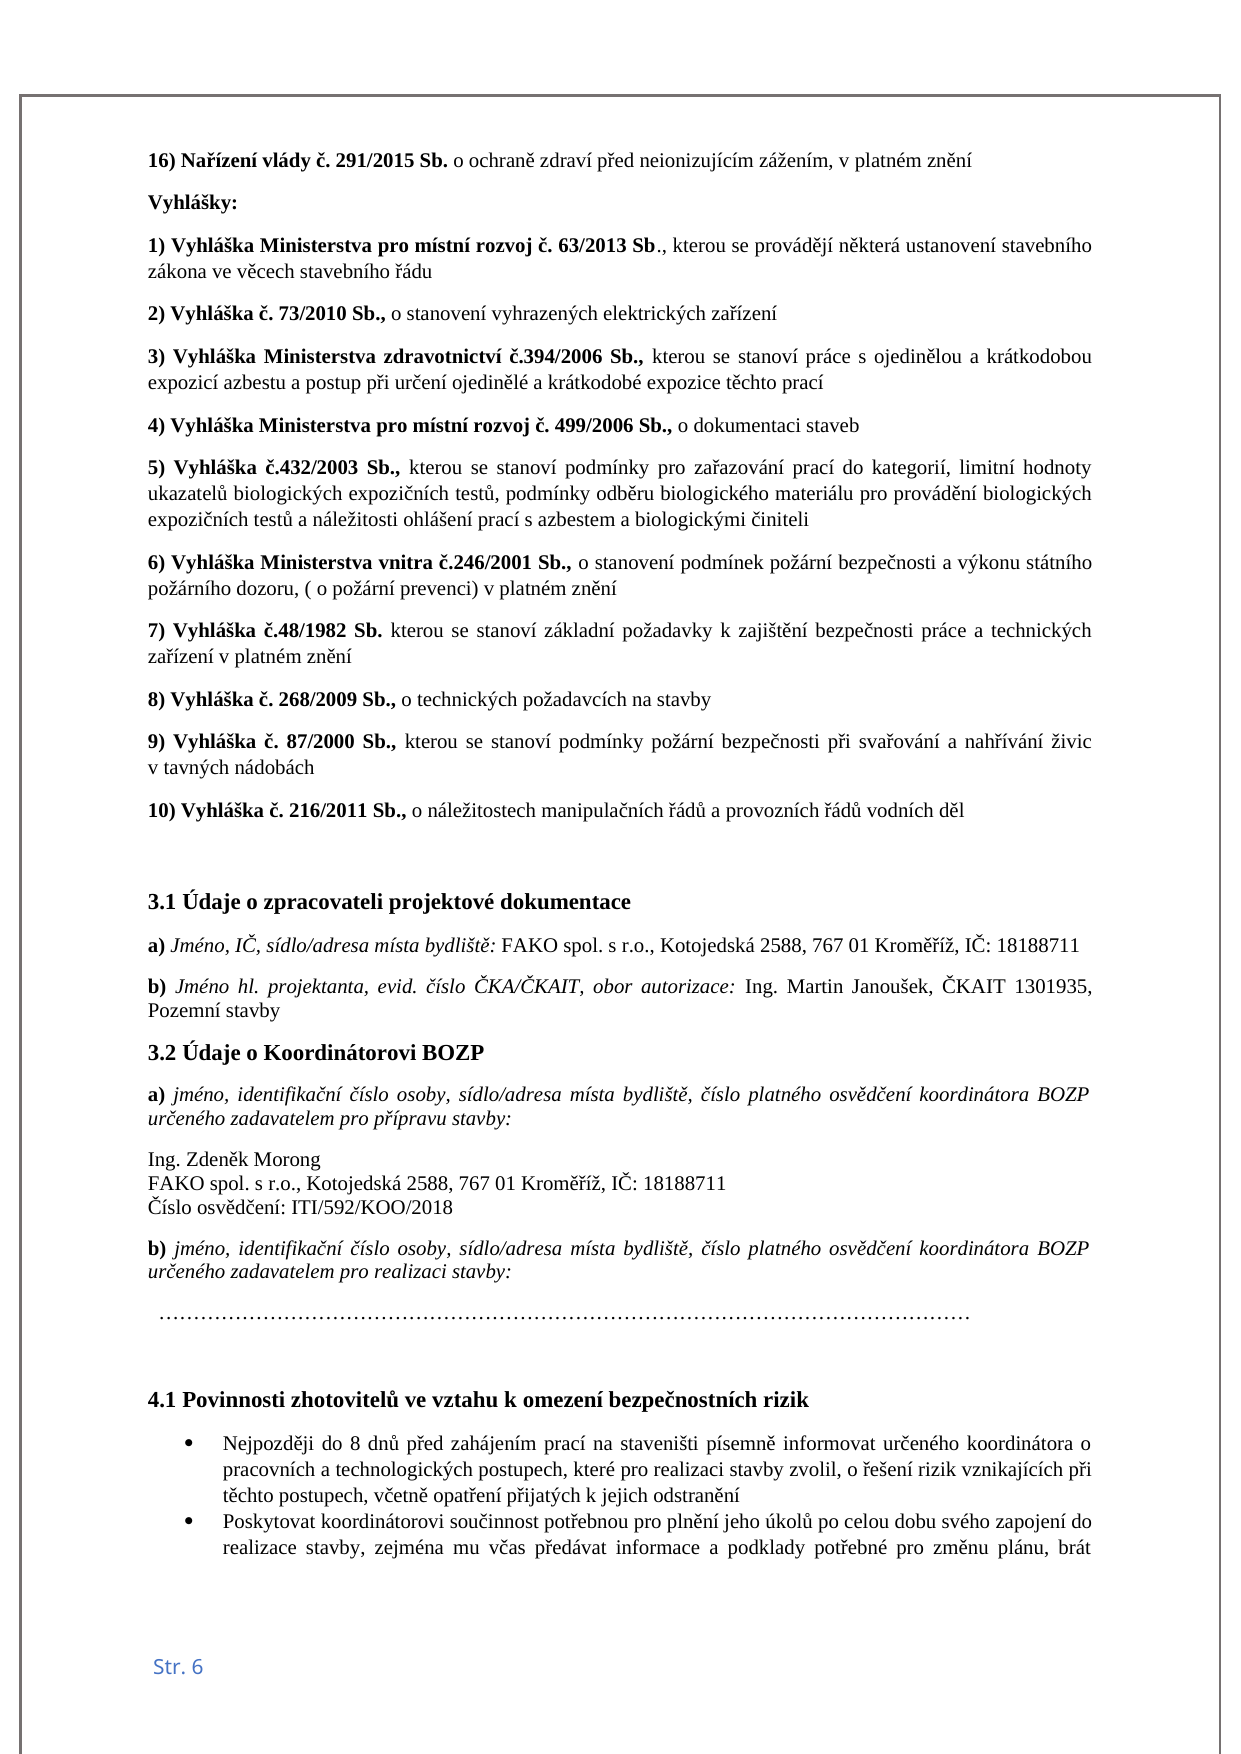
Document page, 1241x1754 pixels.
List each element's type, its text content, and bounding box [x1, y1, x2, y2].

text ……………………………………………………………………………………………………… [148, 1300, 1093, 1324]
text 10) Vyhláška č. 216/2011 Sb., o náležitostech manipulačních řádů a provozních řádů vodních děl [148, 798, 1093, 822]
text 6) Vyhláška Ministerstva vnitra č.246/2001 Sb., o stanovení podmínek požární bezpečnosti a výkonu státního požárního dozoru, ( o požární prevenci) v platném znění [148, 549, 1093, 599]
text b) Jméno hl. projektanta, evid. číslo ČKA/ČKAIT, obor autorizace: Ing. Martin Janoušek, ČKAIT 1301935, Pozemní stavby [148, 974, 1093, 1022]
text 1) Vyhláška Ministerstva pro místní rozvoj č. 63/2013 Sb., kterou se provádějí některá ustanovení stavebního zákona ve věcech stavebního řádu [148, 233, 1093, 283]
text 3.2 Údaje o Koordinátorovi BOZP [148, 1039, 1093, 1065]
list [185, 1509, 1093, 1559]
text Ing. Zdeněk Morong [148, 1147, 1093, 1171]
text 3.1 Údaje o zpracovateli projektové dokumentace [148, 888, 1093, 914]
text 2) Vyhláška č. 73/2010 Sb., o stanovení vyhrazených elektrických zařízení [148, 301, 1093, 325]
text 8) Vyhláška č. 268/2009 Sb., o technických požadavcích na stavby [148, 687, 1093, 711]
text 9) Vyhláška č. 87/2000 Sb., kterou se stanoví podmínky požární bezpečnosti při svařování a nahřívání živic v tavných nádobách [148, 729, 1093, 779]
text 4.1 Povinnosti zhotovitelů ve vztahu k omezení bezpečnostních rizik [148, 1386, 1093, 1412]
text 5) Vyhláška č.432/2003 Sb., kterou se stanoví podmínky pro zařazování prací do kategorií, limitní hodnoty ukazatelů biologických expozičních testů, podmínky odběru biologického materiálu pro provádění biologických expozičních testů a náležitosti ohlášení prací s azbestem a biologickými činiteli [148, 455, 1093, 531]
text 7) Vyhláška č.48/1982 Sb. kterou se stanoví základní požadavky k zajištění bezpečnosti práce a technických zařízení v platném znění [148, 618, 1093, 668]
list Nejpozději do 8 dnů před zahájením prací na staveništi písemně informovat určeného koordinátora o pracovních a technologických postupech, které pro realizaci stavby zvolil, o řešení rizik vznikajících při těchto postupech, včetně opatření přijatých k jejich odstranění [185, 1431, 1093, 1507]
text b) jméno, identifikační číslo osoby, sídlo/adresa místa bydliště, číslo platného osvědčení koordinátora BOZP určeného zadavatelem pro realizaci stavby: [148, 1235, 1093, 1283]
text 4) Vyhláška Ministerstva pro místní rozvoj č. 499/2006 Sb., o dokumentaci staveb [148, 412, 1093, 437]
text Číslo osvědčení: ITI/592/KOO/2018 [148, 1195, 1093, 1219]
text a) jméno, identifikační číslo osoby, sídlo/adresa místa bydliště, číslo platného osvědčení koordinátora BOZP určeného zadavatelem pro přípravu stavby: [148, 1082, 1093, 1130]
text Vyhlášky: [148, 190, 1093, 214]
text 3) Vyhláška Ministerstva zdravotnictví č.394/2006 Sb., kterou se stanoví práce s ojedinělou a krátkodobou expozicí azbestu a postup při určení ojedinělé a krátkodobé expozice těchto prací [148, 344, 1093, 394]
text FAKO spol. s r.o., Kotojedská 2588, 767 01 Kroměříž, IČ: 18188711 [148, 1171, 1093, 1195]
text 16) Nařízení vlády č. 291/2015 Sb. o ochraně zdraví před neionizujícím zážením, v platném znění [148, 148, 1093, 172]
text a) Jméno, IČ, sídlo/adresa místa bydliště: FAKO spol. s r.o., Kotojedská 2588, 767 01 Kroměříž, IČ: 18188711 [148, 933, 1093, 957]
